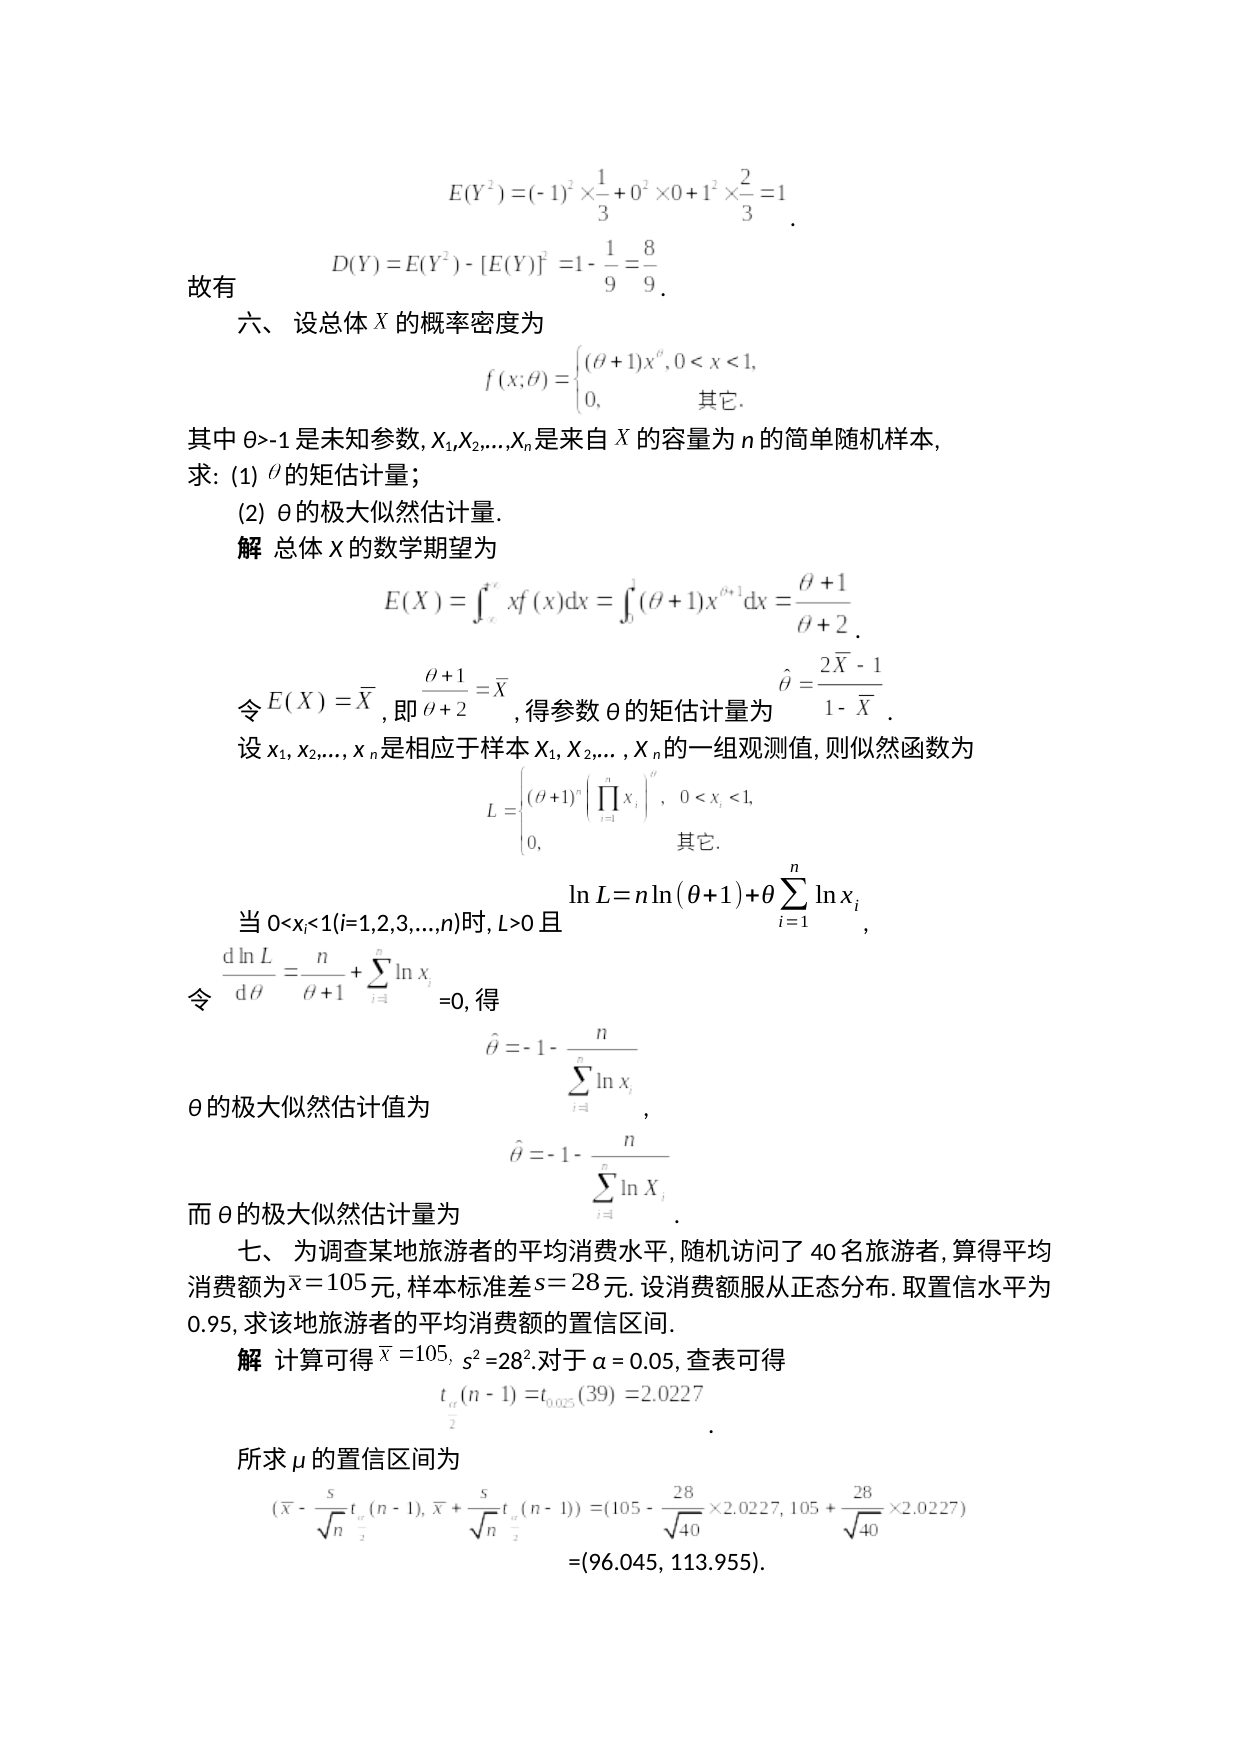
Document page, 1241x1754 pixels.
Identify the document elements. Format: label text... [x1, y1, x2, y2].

text . [187, 1377, 1053, 1439]
text 当0<xi<1(i=1,2,3,…,n)时, L>0且 , [187, 858, 1053, 939]
text 故有 . [187, 232, 1053, 304]
text 所求μ的置信区间为 [187, 1439, 1053, 1476]
text 求: (1) 的矩估计量； [187, 456, 1053, 492]
text 七、 为调查某地旅游者的平均消费水平, 随机访问了40名旅游者, 算得平均消费额为元, 样本标准差元. 设消费额服从正态分布. 取置信水平为0.95, 求该地旅游者的平均消费额的置信区间. [187, 1231, 1053, 1340]
text 令 =0, 得 [187, 939, 1053, 1016]
text 而θ的极大似然估计量为 . [187, 1124, 1053, 1231]
text . [187, 564, 1053, 644]
text 其中θ>-1是未知参数, X1,X2,…,Xn 是来自的容量为n的简单随机样本, [187, 419, 1053, 456]
text 解 总体 X 的数学期望为 [187, 528, 1053, 564]
text 六、 设总体的概率密度为 [187, 304, 1053, 340]
text (2) θ的极大似然估计量. [187, 492, 1053, 528]
text 设x1, x2,…, x n是相应于样本X1, X 2,… , X n的一组观测值, 则似然函数为 [187, 728, 1053, 764]
text =(96.045, 113.955). [187, 1546, 1053, 1576]
text θ的极大似然估计值为 , [187, 1016, 1053, 1124]
text 解 计算可得 s2 =282.对于α = 0.05, 查表可得 [187, 1340, 1053, 1377]
text . [187, 162, 1053, 232]
text 令, 即, 得参数θ的矩估计量为. [187, 644, 1053, 728]
